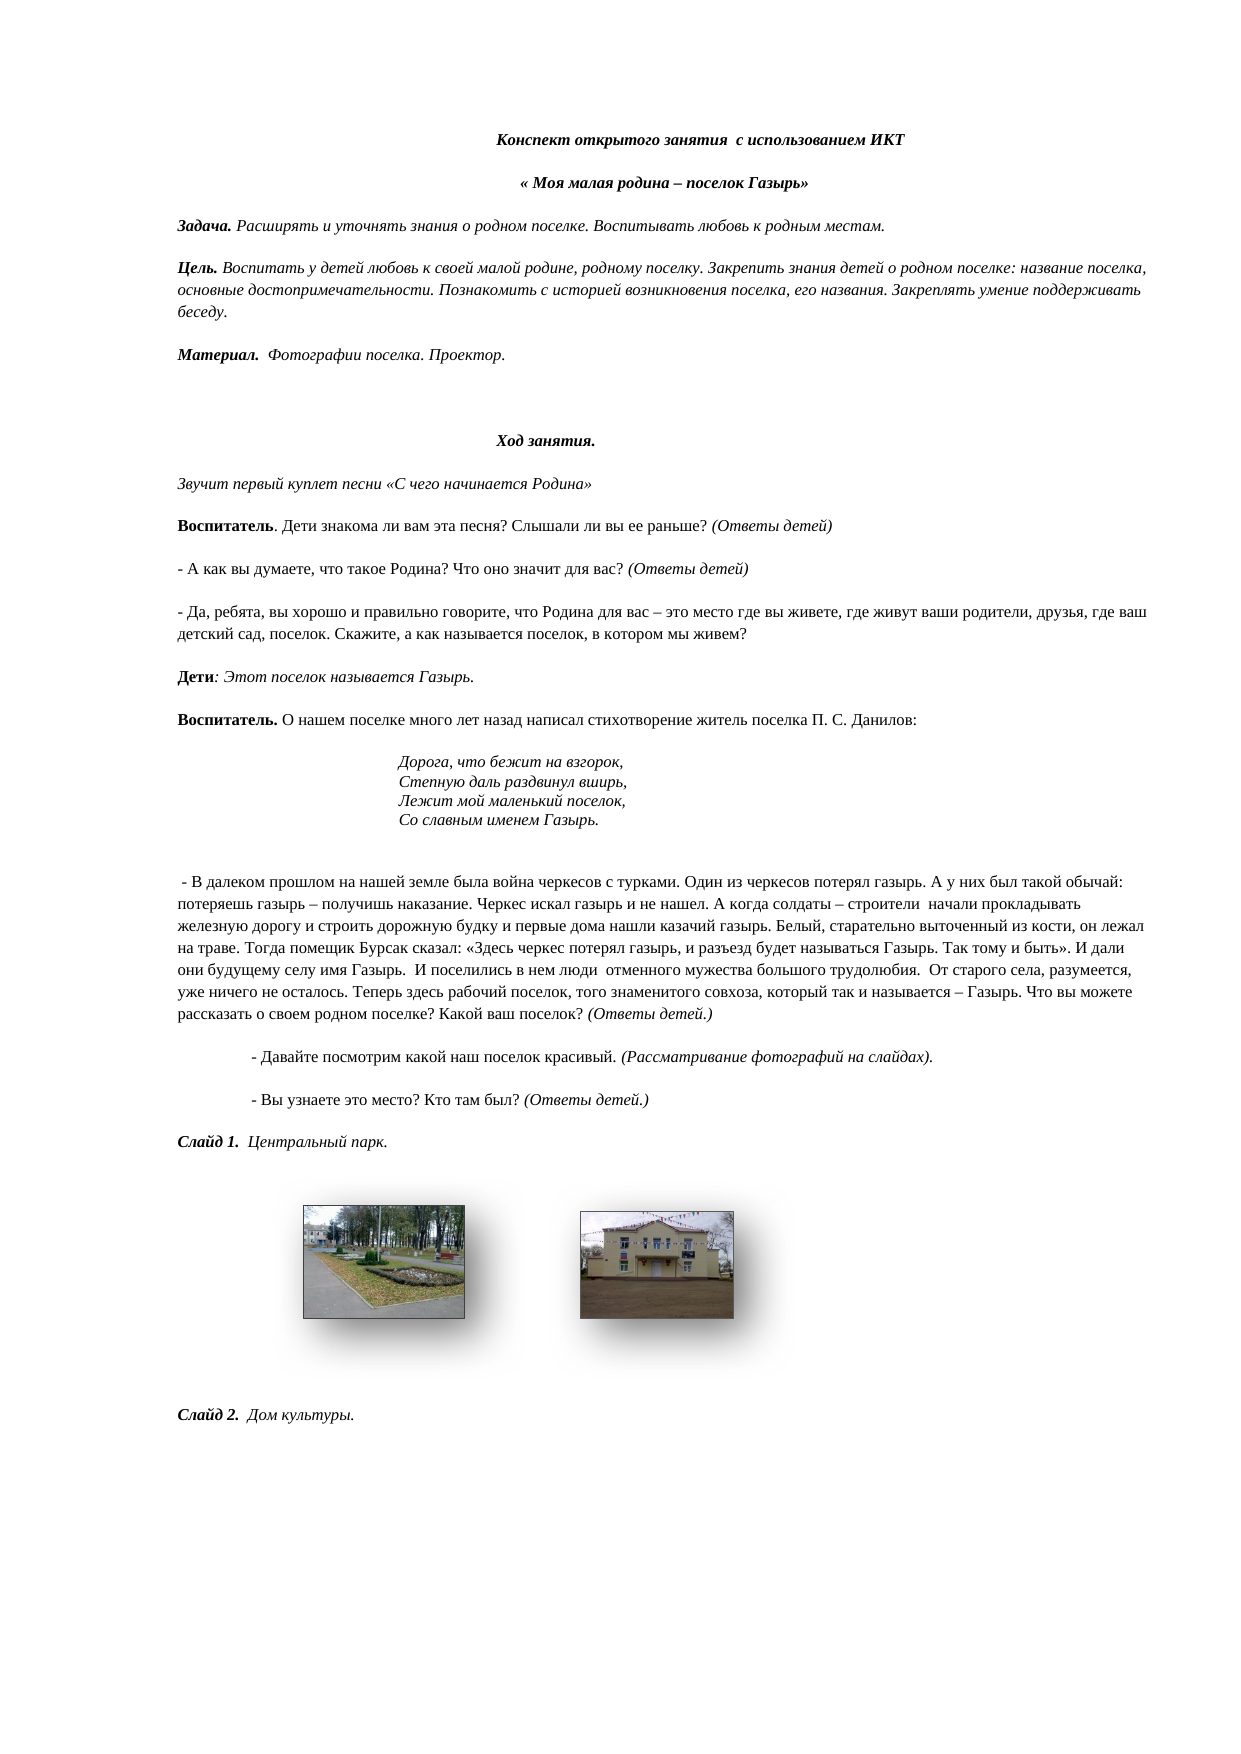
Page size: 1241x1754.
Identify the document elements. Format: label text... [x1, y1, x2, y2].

text Со славным именем Газырь. [325, 810, 1152, 829]
picture [304, 1206, 464, 1318]
text - А как вы думаете, что такое Родина? Что оно значит для вас? (Ответы детей) [177, 559, 1152, 578]
text Степную даль раздвинул вширь, [325, 771, 1152, 791]
text Цель. Воспитать у детей любовь к своей малой родине, родному поселку. Закрепить знания детей о родном поселке: название поселка, основные достопримечательности. Познакомить с историей возникновения поселка, его названия. Закреплять умение поддерживать беседу. [177, 258, 1152, 321]
text « Моя малая родина – поселок Газырь» [177, 173, 1152, 192]
text Дорога, что бежит на взгорок, [325, 752, 1152, 771]
text Воспитатель. О нашем поселке много лет назад написал стихотворение житель поселка П. С. Данилов: [177, 709, 1152, 729]
text Дети: Этот поселок называется Газырь. [177, 667, 1152, 686]
text - Да, ребята, вы хорошо и правильно говорите, что Родина для вас – это место где вы живете, где живут ваши родители, друзья, где ваш детский сад, поселок. Скажите, а как называется поселок, в котором мы живем? [177, 602, 1152, 643]
text Задача. Расширять и уточнять знания о родном поселке. Воспитывать любовь к родным местам. [177, 215, 1152, 234]
picture [581, 1212, 733, 1318]
text - Вы узнаете это место? Кто там был? (Ответы детей.) [177, 1089, 1152, 1108]
text Лежит мой маленький поселок, [325, 791, 1152, 810]
text - В далеком прошлом на нашей земле была война черкесов с турками. Один из черкесов потерял газырь. А у них был такой обычай: потеряешь газырь – получишь наказание. Черкес искал газырь и не нашел. А когда солдаты – строители начали прокладывать железную дорогу и строить дорожную будку и первые дома нашли казачий газырь. Белый, старательно выточенный из кости, он лежал на траве. Тогда помещик Бурсак сказал: «Здесь черкес потерял газырь, и разъезд будет называться Газырь. Так тому и быть». И дали они будущему селу имя Газырь. И поселились в нем люди отменного мужества большого трудолюбия. От старого села, разумеется, уже ничего не осталось. Теперь здесь рабочий поселок, того знаменитого совхоза, который так и называется – Газырь. Что вы можете рассказать о своем родном поселке? Какой ваш поселок? (Ответы детей.) [177, 872, 1152, 1023]
text Слайд 2. Дом культуры. [177, 1405, 1152, 1424]
text - Давайте посмотрим какой наш поселок красивый. (Рассматривание фотографий на слайдах). [177, 1046, 1152, 1066]
text Материал. Фотографии поселка. Проектор. [177, 345, 1152, 364]
text Воспитатель. Дети знакома ли вам эта песня? Слышали ли вы ее раньше? (Ответы детей) [177, 516, 1152, 535]
text Ход занятия. [177, 431, 1152, 450]
text Слайд 1. Центральный парк. [177, 1132, 1152, 1151]
text Звучит первый куплет песни «С чего начинается Родина» [177, 473, 1152, 493]
text Конспект открытого занятия с использованием ИКТ [177, 130, 1152, 149]
